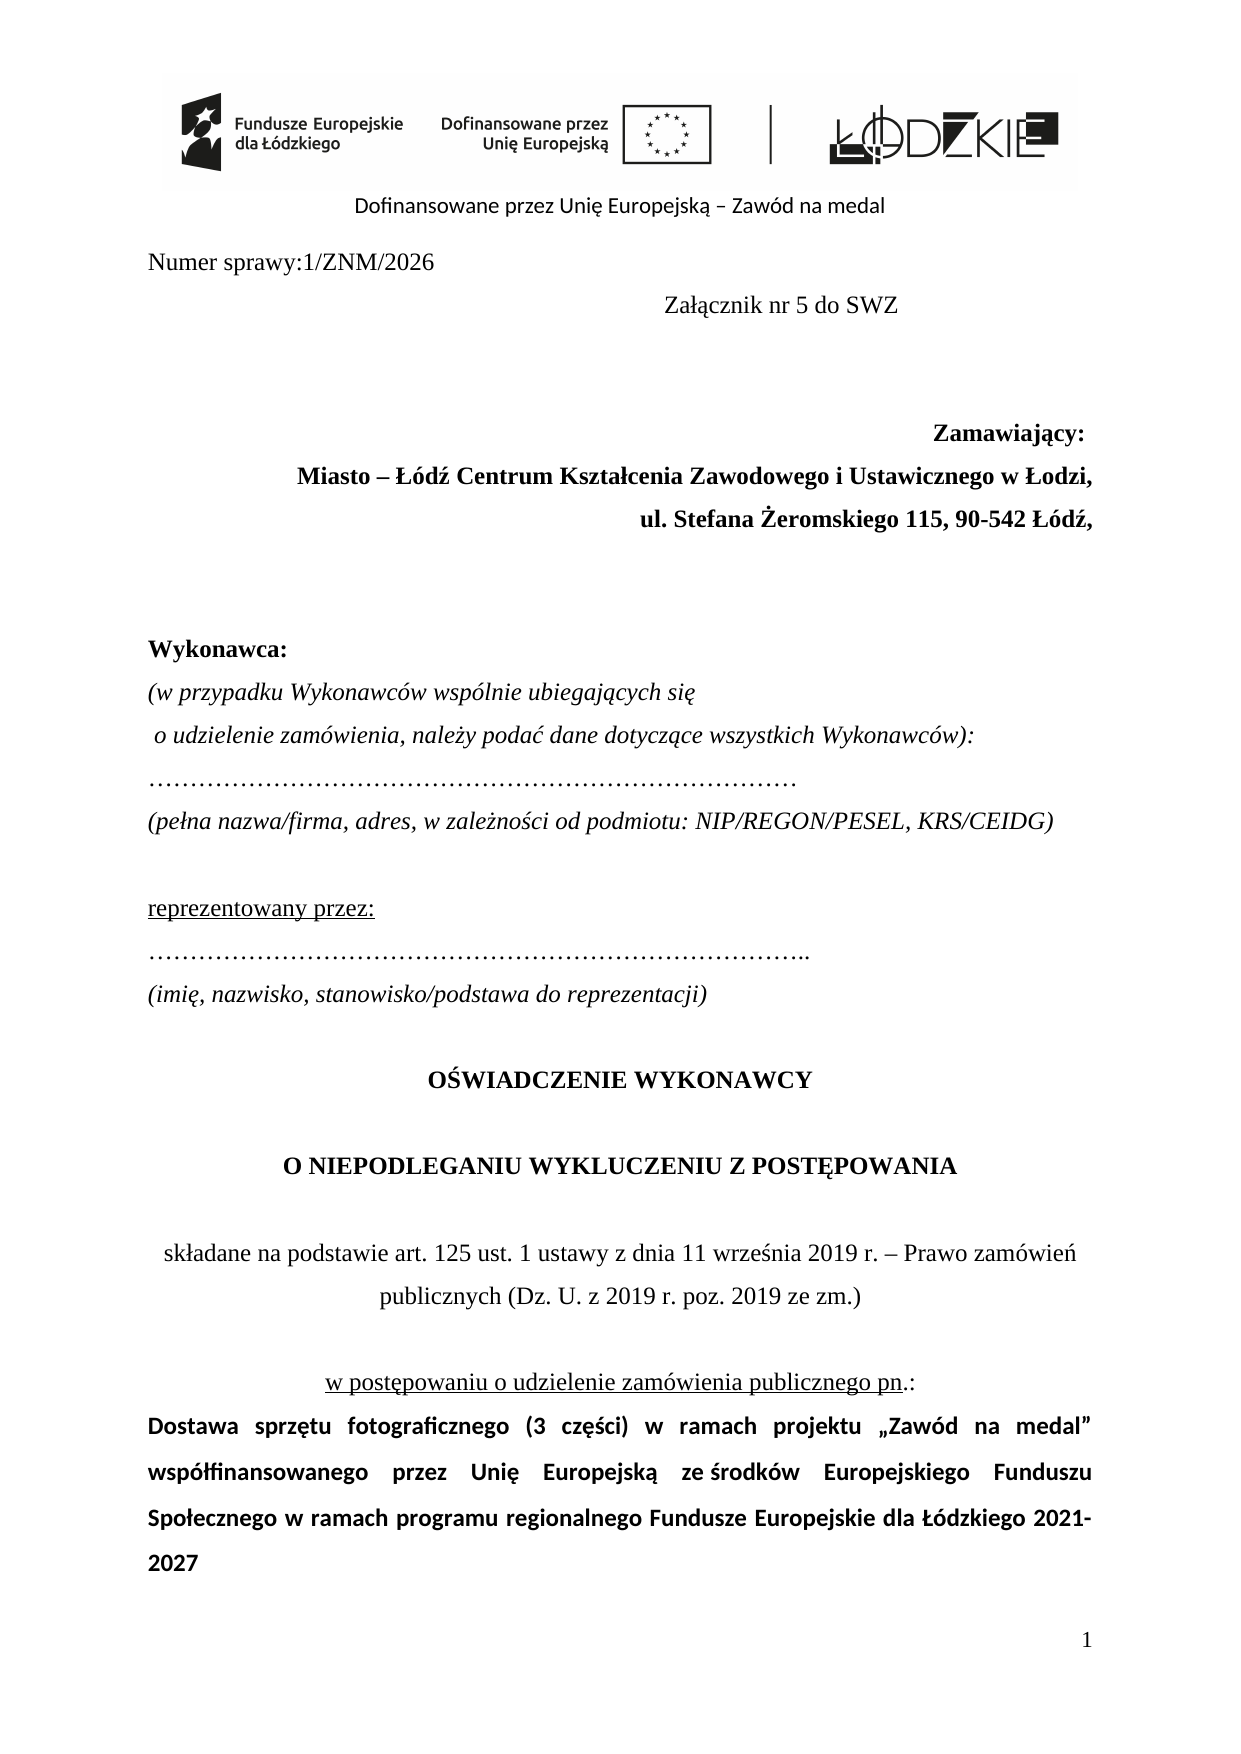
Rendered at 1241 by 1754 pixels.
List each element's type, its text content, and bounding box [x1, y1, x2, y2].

text OŚWIADCZENIE WYKONAWCY [103, 1065, 1093, 1094]
text (imię, nazwisko, stanowisko/podstawa do reprezentacji) [148, 979, 1085, 1008]
text Wykonawca: [148, 634, 1085, 663]
text Miasto – Łódź Centrum Kształcenia Zawodowego i Ustawicznego w Łodzi, [148, 461, 1093, 490]
text ul. Stefana Żeromskiego 115, 90-542 Łódź, [148, 504, 1093, 533]
text …………………………………………………………………… [148, 763, 1085, 792]
text Dostawa sprzętu fotograficznego (3 części) w ramach projektu „Zawód na medal” współfinansowanego przez Unię Europejską ze środków Europejskiego Funduszu Społecznego w ramach programu regionalnego Fundusze Europejskie dla Łódzkiego 2021-2027 [148, 1410, 1093, 1578]
text (pełna nazwa/firma, adres, w zależności od podmiotu: NIP/REGON/PESEL, KRS/CEIDG) [148, 806, 1085, 835]
text Załącznik nr 5 do SWZ [148, 290, 1085, 319]
text O NIEPODLEGANIU WYKLUCZENIU Z POSTĘPOWANIA [148, 1151, 1093, 1180]
text …………………………………………………………………….. [148, 936, 1085, 964]
text składane na podstawie art. 125 ust. 1 ustawy z dnia 11 września 2019 r. – Prawo zamówień publicznych (Dz. U. z 2019 r. poz. 2019 ze zm.) [148, 1238, 1093, 1309]
text reprezentowany przez: [148, 893, 1085, 921]
text (w przypadku Wykonawców wspólnie ubiegających się [148, 677, 1085, 706]
text w postępowaniu o udzielenie zamówienia publicznego pn.: [148, 1367, 1093, 1396]
text o udzielenie zamówienia, należy podać dane dotyczące wszystkich Wykonawców): [148, 720, 1085, 749]
text Zamawiający: [369, 418, 1085, 447]
text Numer sprawy:1/ZNM/2026 [148, 247, 1085, 276]
picture [162, 73, 1078, 191]
